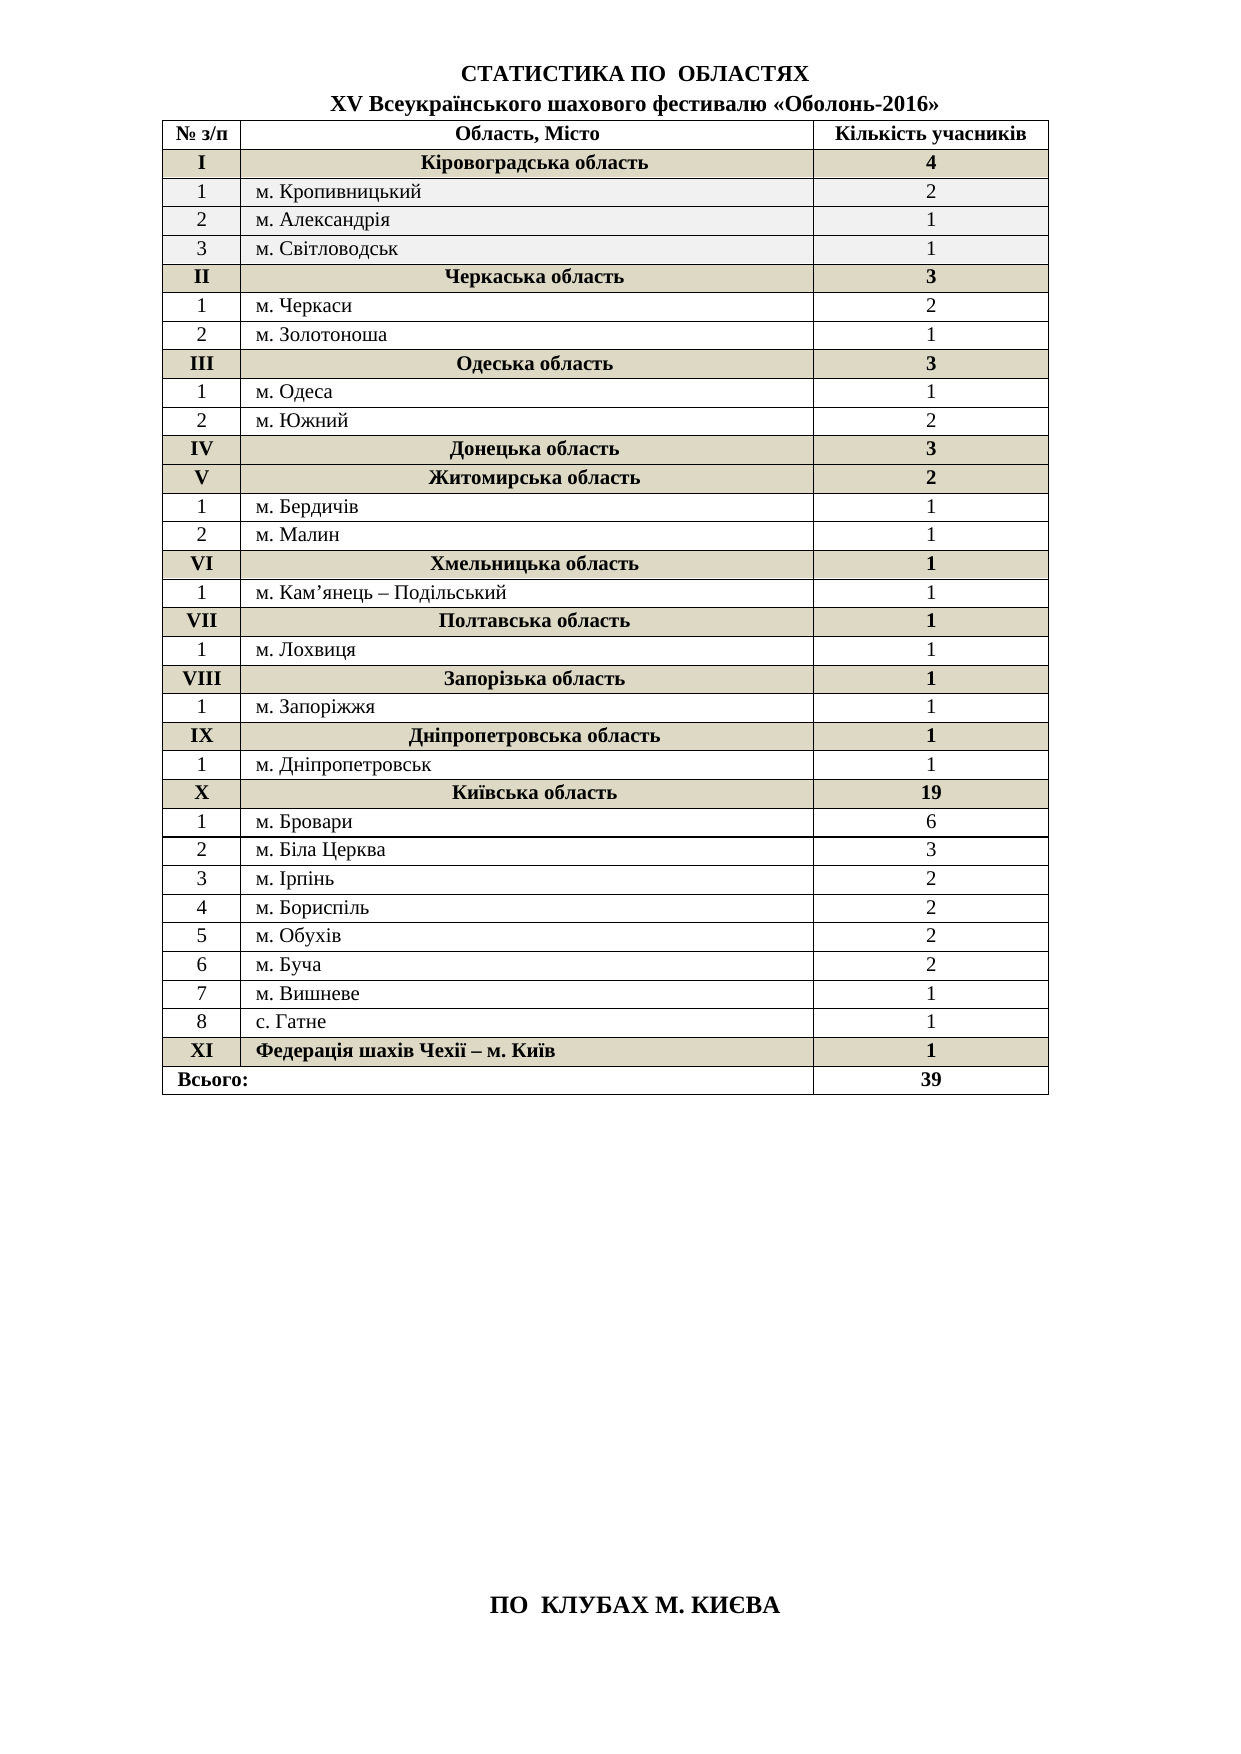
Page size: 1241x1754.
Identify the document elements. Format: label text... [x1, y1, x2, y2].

table_cell м. Ірпінь [241, 866, 813, 894]
table_cell м. Одеса [241, 379, 813, 407]
table_cell м. Золотоноша [241, 322, 813, 349]
table_cell 1 [814, 608, 1048, 636]
table_cell 2 [163, 207, 240, 235]
table_cell 3 [163, 236, 240, 263]
table_cell с. Гатне [241, 1009, 813, 1037]
table_cell 5 [163, 923, 240, 951]
table_cell 1 [814, 637, 1048, 664]
table_cell 3 [814, 838, 1048, 865]
table_cell 1 [814, 981, 1048, 1008]
table_cell 1 [163, 293, 240, 321]
table_cell 1 [163, 580, 240, 607]
table_cell 1 [814, 207, 1048, 235]
table_cell м. Лохвиця [241, 637, 813, 664]
table_cell м. Малин [241, 522, 813, 550]
table_cell 1 [163, 694, 240, 722]
table_cell 1 [814, 666, 1048, 693]
table_cell 3 [814, 265, 1048, 292]
table_cell 2 [814, 895, 1048, 922]
text ПО КЛУБАХ М. КИЄВА [118, 1591, 1152, 1619]
table_cell 1 [814, 522, 1048, 550]
table_cell 2 [163, 408, 240, 435]
table_cell 39 [814, 1067, 1048, 1094]
table_cell 1 [163, 379, 240, 407]
table_cell м. Южний [241, 408, 813, 435]
table_cell м. Бердичів [241, 494, 813, 521]
table_cell 4 [814, 150, 1048, 177]
table_cell I [163, 150, 240, 177]
table_cell 1 [814, 379, 1048, 407]
table_cell 3 [814, 350, 1048, 378]
table_cell м. Дніпропетровськ [241, 751, 813, 779]
table_cell 1 [814, 322, 1048, 349]
table_cell 19 [814, 780, 1048, 808]
table_cell 1 [814, 723, 1048, 750]
table_cell м. Буча [241, 952, 813, 979]
table_cell 1 [163, 179, 240, 206]
table_cell VI [163, 551, 240, 578]
table_cell 2 [814, 293, 1048, 321]
table_cell 2 [814, 866, 1048, 894]
table_cell 3 [814, 436, 1048, 464]
table_header № з/п [163, 121, 240, 149]
table_cell IV [163, 436, 240, 464]
table_cell IX [163, 723, 240, 750]
table_cell 8 [163, 1009, 240, 1037]
table_cell 4 [163, 895, 240, 922]
table_cell 2 [163, 838, 240, 865]
table_cell 1 [163, 637, 240, 664]
table_cell 3 [163, 866, 240, 894]
table_cell 1 [814, 551, 1048, 578]
table_cell VIII [163, 666, 240, 693]
text СТАТИСТИКА ПО ОБЛАСТЯХ [118, 60, 1152, 86]
table_cell м. Біла Церква [241, 838, 813, 865]
table_cell X [163, 780, 240, 808]
table_cell м. Кам’янець – Подільський [241, 580, 813, 607]
table_cell 2 [814, 408, 1048, 435]
table_cell 1 [163, 809, 240, 836]
table_cell Донецька область [241, 436, 813, 464]
table_cell 6 [814, 809, 1048, 836]
table_cell м. Вишневе [241, 981, 813, 1008]
table_cell м. Черкаси [241, 293, 813, 321]
table_cell Київська область [241, 780, 813, 808]
table_cell 1 [814, 236, 1048, 263]
table_cell XI [163, 1038, 240, 1066]
table_cell 2 [814, 179, 1048, 206]
table_cell Одеська область [241, 350, 813, 378]
table_cell 2 [163, 322, 240, 349]
table_cell 1 [163, 751, 240, 779]
table_cell Полтавська область [241, 608, 813, 636]
table_cell м. Запоріжжя [241, 694, 813, 722]
table_cell 1 [814, 580, 1048, 607]
table_cell Запорізька область [241, 666, 813, 693]
table_cell III [163, 350, 240, 378]
table_cell м. Александрія [241, 207, 813, 235]
table_cell 1 [814, 1009, 1048, 1037]
table_cell м. Обухів [241, 923, 813, 951]
table_cell 1 [814, 494, 1048, 521]
table_cell 2 [814, 952, 1048, 979]
table_cell 1 [163, 494, 240, 521]
table_cell Хмельницька область [241, 551, 813, 578]
table_cell VII [163, 608, 240, 636]
table_cell Федерація шахів Чехії – м. Київ [241, 1038, 813, 1066]
table_cell 2 [163, 522, 240, 550]
table_cell 7 [163, 981, 240, 1008]
table_cell Дніпропетровська область [241, 723, 813, 750]
table_cell м. Кропивницький [241, 179, 813, 206]
table_cell 1 [814, 694, 1048, 722]
table_header Область, Місто [241, 121, 813, 149]
table_cell Всього: [163, 1067, 813, 1094]
table_cell Черкаська область [241, 265, 813, 292]
table_cell 2 [814, 465, 1048, 493]
table_cell V [163, 465, 240, 493]
table_cell м. Світловодськ [241, 236, 813, 263]
table_cell Житомирська область [241, 465, 813, 493]
table_cell м. Бориспіль [241, 895, 813, 922]
table_cell м. Бровари [241, 809, 813, 836]
table_cell 1 [814, 751, 1048, 779]
table_cell II [163, 265, 240, 292]
table_header Кількість учасників [814, 121, 1048, 149]
table_cell 1 [814, 1038, 1048, 1066]
table_cell 2 [814, 923, 1048, 951]
table_cell 6 [163, 952, 240, 979]
text XV Всеукраїнського шахового фестивалю «Оболонь-2016» [118, 90, 1152, 116]
table_cell Кіровоградська область [241, 150, 813, 177]
